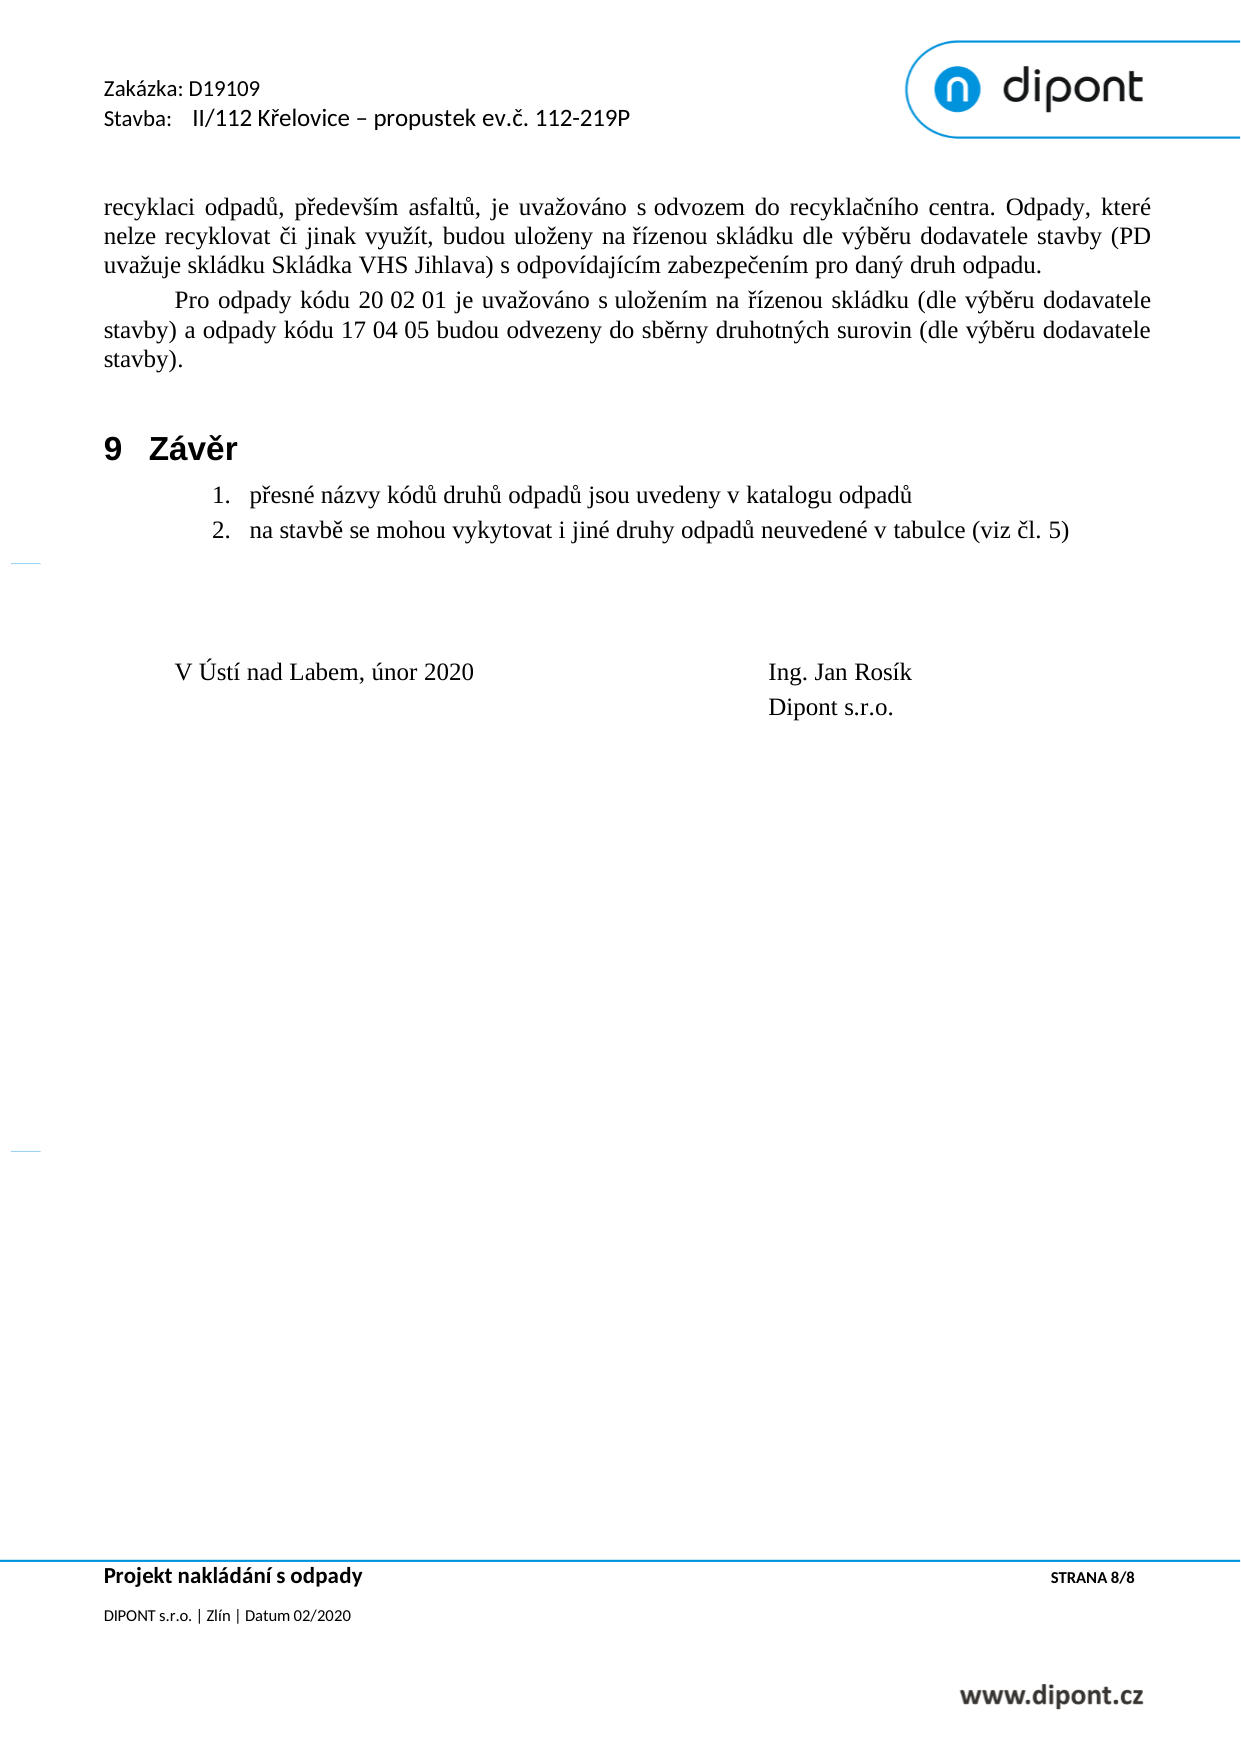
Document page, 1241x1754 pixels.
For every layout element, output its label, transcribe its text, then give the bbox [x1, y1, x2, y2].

list přesné názvy kódů druhů odpadů jsou uvedeny v katalogu odpadů [212, 480, 1152, 509]
list na stavbě se mohou vykytovat i jiné druhy odpadů neuvedené v tabulce (viz čl. 5) [212, 515, 1152, 544]
subtitle Závěr [103, 429, 1152, 467]
picture [0, 0, 1241, 1559]
text V Ústí nad Labem, únor 2020 Ing. Jan Rosík [103, 656, 1152, 686]
text Dipont s.r.o. [103, 692, 1152, 721]
text Pro odpady kódu 20 02 01 je uvažováno s uložením na řízenou skládku (dle výběru dodavatele stavby) a odpady kódu 17 04 05 budou odvezeny do sběrny druhotných surovin (dle výběru dodavatele stavby). [103, 285, 1152, 373]
picture [0, 1563, 1241, 1739]
